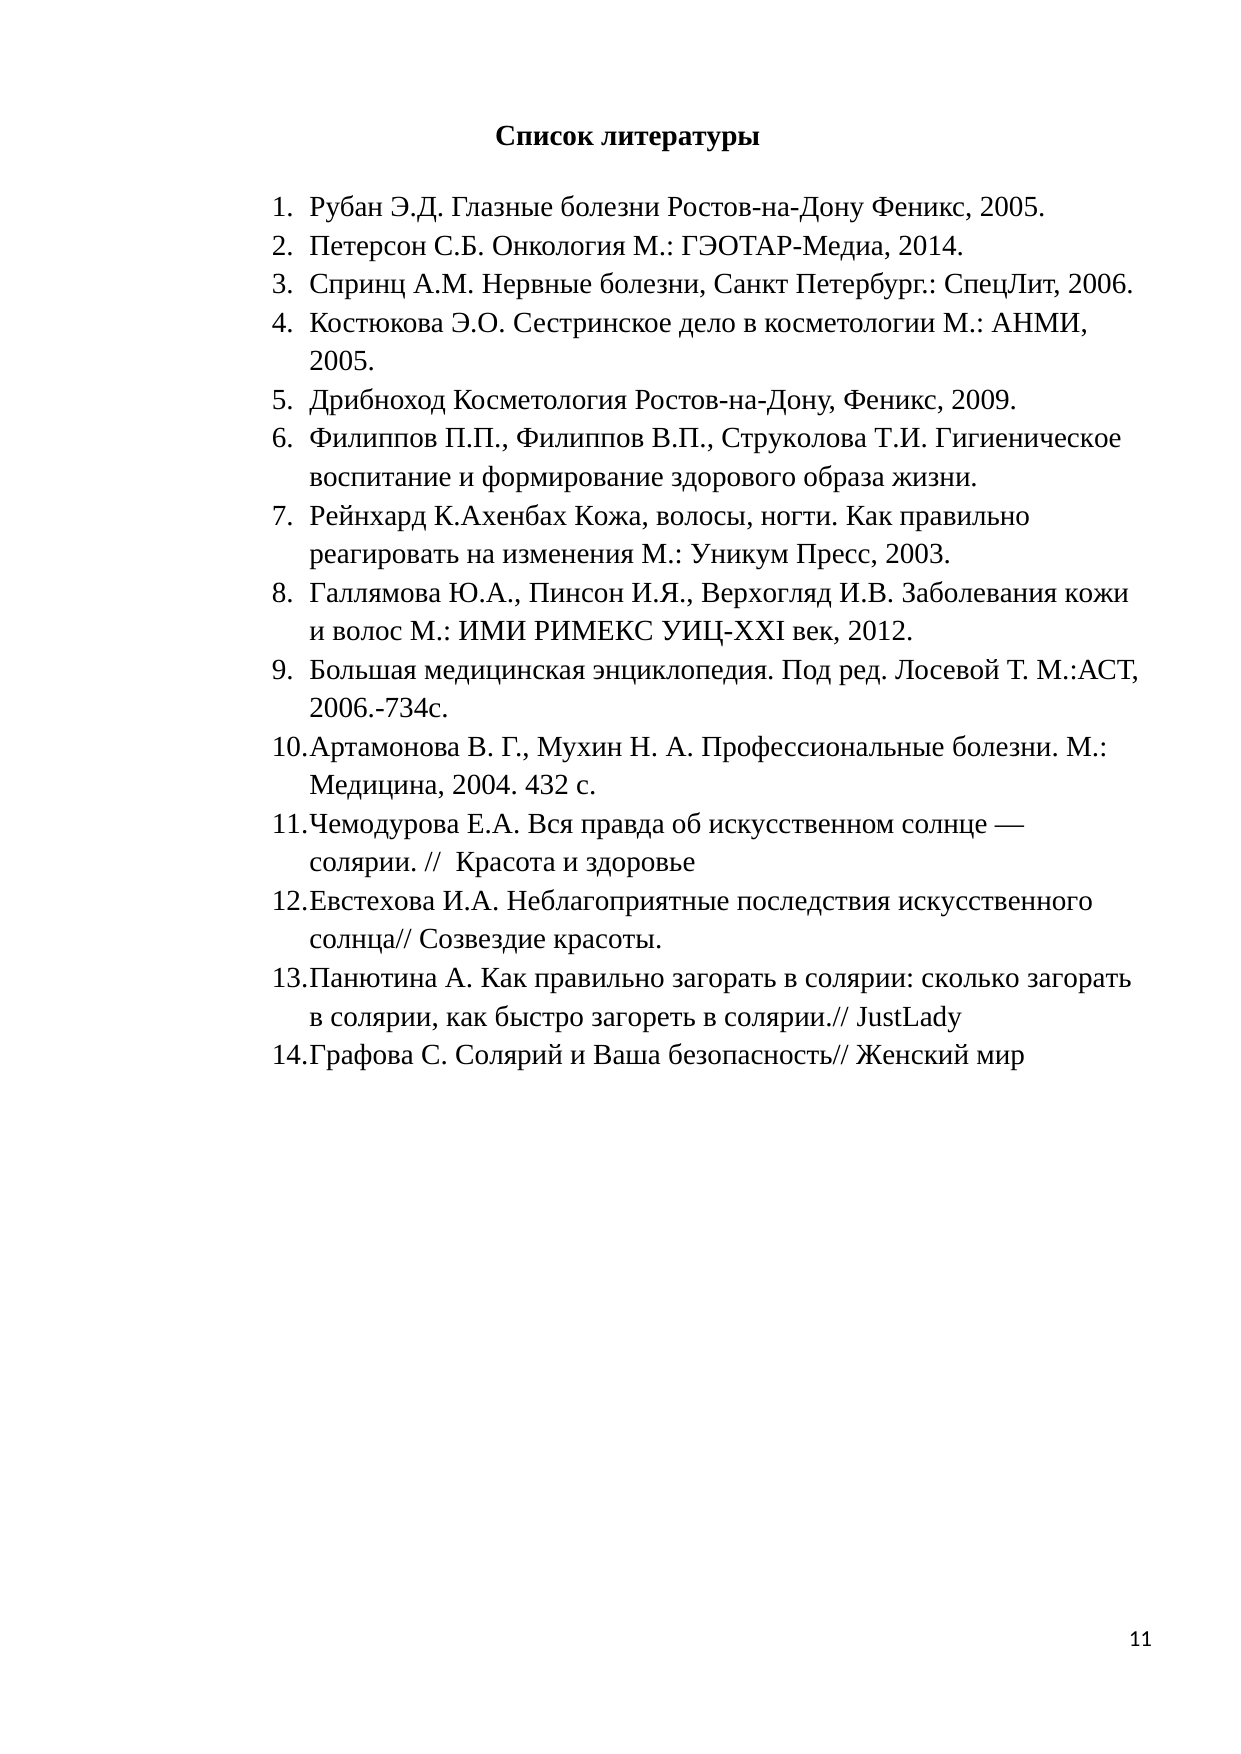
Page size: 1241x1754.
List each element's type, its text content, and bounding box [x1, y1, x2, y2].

list Дрибноход Косметология Ростов-на-Дону, Феникс, 2009. [272, 382, 1152, 416]
list Артамонова В. Г., Мухин Н. А. Профессиональные болезни. М.: Медицина, 2004. 432 с. [272, 729, 1152, 801]
list Чемодурова Е.А. Вся правда об искусственном солнце — солярии. // Красота и здоровье [272, 806, 1152, 878]
list Графова С. Солярий и Ваша безопасность// Женский мир [272, 1037, 1152, 1071]
list Евстехова И.А. Неблагоприятные последствия искусственного солнца// Созвездие красоты. [272, 883, 1152, 955]
text Список литературы [103, 118, 1152, 152]
list Галлямова Ю.А., Пинсон И.Я., Верхогляд И.В. Заболевания кожи и волос М.: ИМИ РИМЕКС УИЦ-ΧΧІ век, 2012. [272, 575, 1152, 647]
list Филиппов П.П., Филиппов В.П., Струколова Т.И. Гигиеническое воспитание и формирование здорового образа жизни. [272, 421, 1152, 493]
list Спринц А.М. Нервные болезни, Санкт Петербург.: СпецЛит, 2006. [272, 266, 1152, 300]
list Петерсон С.Б. Онкология М.: ГЭОТАР-Медиа, 2014. [272, 228, 1152, 261]
list Большая медицинская энциклопедия. Под ред. Лосевой Т. М.:АСТ, 2006.-734с. [272, 652, 1152, 724]
list Костюкова Э.О. Сестринское дело в косметологии М.: АНМИ, 2005. [272, 305, 1152, 377]
list Рейнхард К.Ахенбах Кожа, волосы, ногти. Как правильно реагировать на изменения М.: Уникум Пресс, 2003. [272, 498, 1152, 570]
list Панютина А. Как правильно загорать в солярии: сколько загорать в солярии, как быстро загореть в солярии.// JustLady [272, 960, 1152, 1032]
list Рубан Э.Д. Глазные болезни Ростов-на-Дону Феникс, 2005. [272, 189, 1152, 223]
